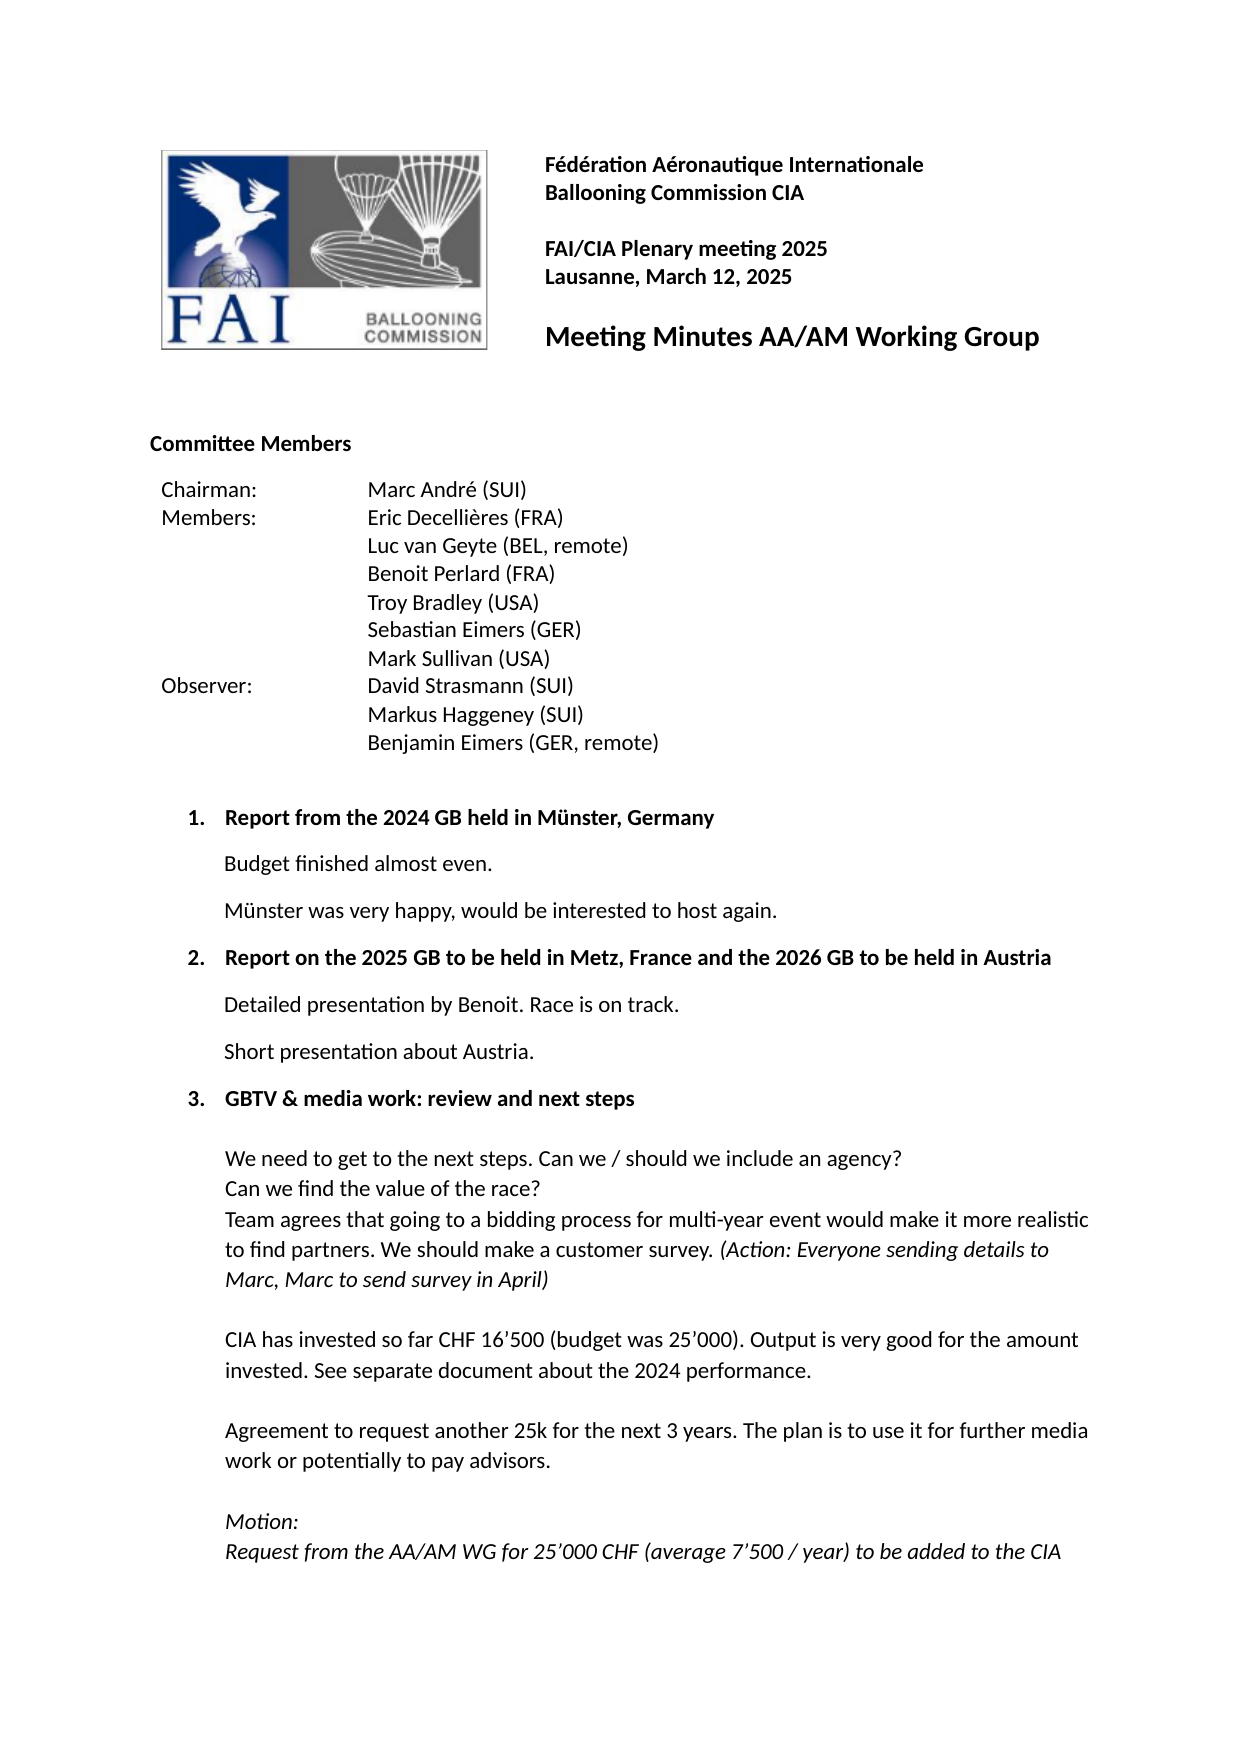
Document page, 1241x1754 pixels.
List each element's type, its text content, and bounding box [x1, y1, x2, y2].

text Short presentation about Austria. [224, 1037, 1090, 1065]
table_cell Eric Decellières (FRA) Luc van Geyte (BEL, remote) Benoit Perlard (FRA) Troy Bradley (USA) Sebastian Eimers (GER) Mark Sullivan (USA) [356, 504, 1089, 672]
list Can we find the value of the race? [225, 1174, 1090, 1202]
table_cell David Strasmann (SUI) Markus Haggeney (SUI) Benjamin Eimers (GER, remote) [356, 672, 1089, 756]
table_header [150, 150, 533, 382]
table_header Marc André (SUI) [356, 476, 1089, 503]
list Report from the 2024 GB held in Münster, Germany [187, 803, 1090, 831]
text Committee Members [150, 429, 1090, 457]
list Team agrees that going to a bidding process for multi-year event would make it more realistic to find partners. We should make a customer survey. (Action: Everyone sending details to Marc, Marc to send survey in April) [225, 1205, 1090, 1293]
list Report on the 2025 GB to be held in Metz, France and the 2026 GB to be held in Austria [187, 943, 1090, 971]
text Münster was very happy, would be interested to host again. [224, 896, 1090, 924]
list CIA has invested so far CHF 16’500 (budget was 25’000). Output is very good for the amount invested. See separate document about the 2024 performance. [225, 1326, 1090, 1384]
table_cell Members: [150, 504, 356, 672]
text Detailed presentation by Benoit. Race is on track. [224, 990, 1090, 1018]
text Budget finished almost even. [224, 849, 1090, 877]
table_header Chairman: [150, 476, 356, 503]
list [225, 1507, 1090, 1565]
list Agreement to request another 25k for the next 3 years. The plan is to use it for further media work or potentially to pay advisors. [225, 1416, 1090, 1474]
table_cell Observer: [150, 672, 356, 756]
list GBTV & media work: review and next steps [187, 1084, 1090, 1112]
list We need to get to the next steps. Can we / should we include an agency? [225, 1144, 1090, 1172]
table_header Fédération Aéronautique Internationale Ballooning Commission CIA FAI/CIA Plenary meeting 2025 Lausanne, March 12, 2025 Meeting Minutes AA/AM Working Group [534, 150, 1089, 382]
